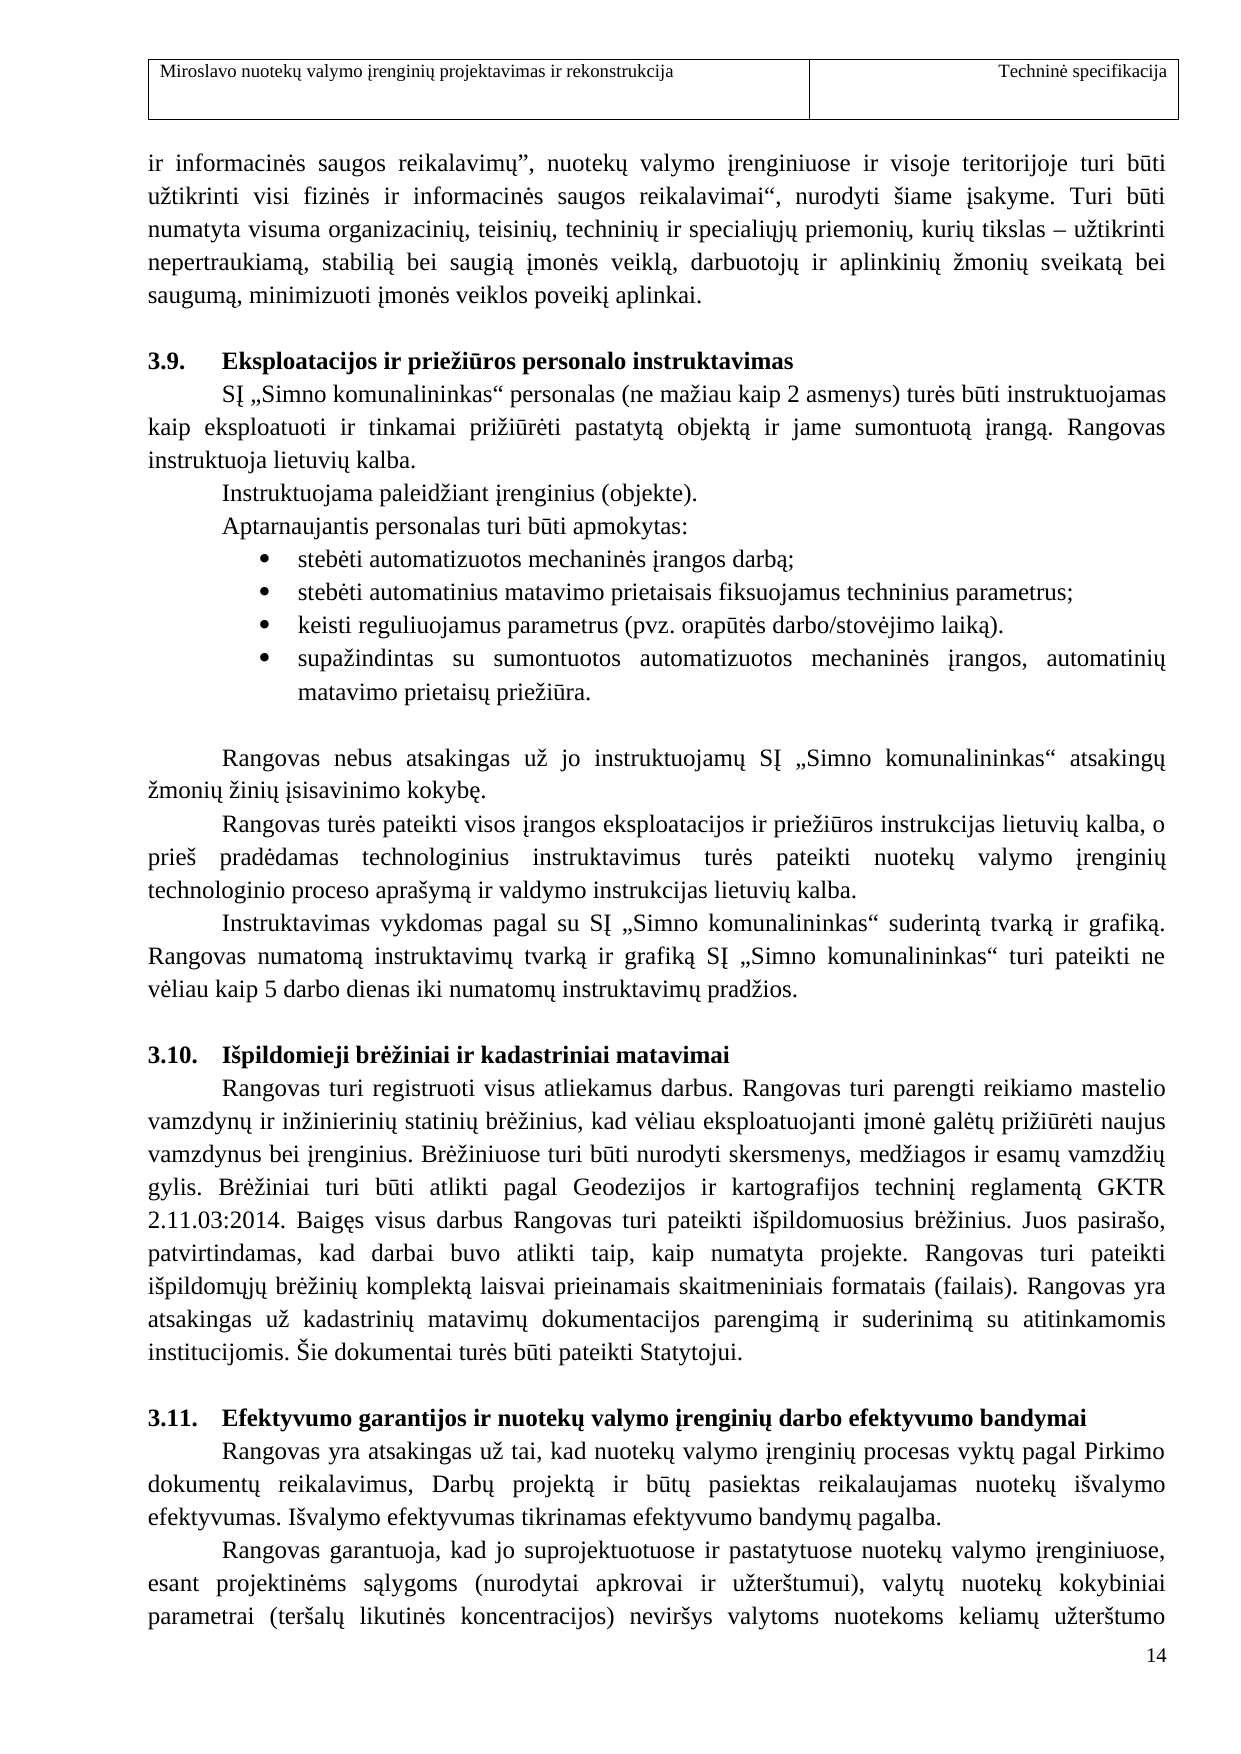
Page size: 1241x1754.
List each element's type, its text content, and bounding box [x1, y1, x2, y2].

text Rangovas yra atsakingas už tai, kad nuotekų valymo įrenginių procesas vyktų pagal Pirkimo dokumentų reikalavimus, Darbų projektą ir būtų pasiektas reikalaujamas nuotekų išvalymo efektyvumas. Išvalymo efektyvumas tikrinamas efektyvumo bandymų pagalba. [148, 1436, 1167, 1531]
text SĮ „Simno komunalininkas“ personalas (ne mažiau kaip 2 asmenys) turės būti instruktuojamas kaip eksploatuoti ir tinkamai prižiūrėti pastatytą objektą ir jame sumontuotą įrangą. Rangovas instruktuoja lietuvių kalba. [148, 379, 1167, 474]
subtitle Efektyvumo garantijos ir nuotekų valymo įrenginių darbo efektyvumo bandymai [148, 1403, 1167, 1432]
list stebėti automatinius matavimo prietaisais fiksuojamus techninius parametrus; [260, 577, 1167, 606]
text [148, 148, 1167, 309]
text Rangovas turi registruoti visus atliekamus darbus. Rangovas turi parengti reikiamo mastelio vamzdynų ir inžinierinių statinių brėžinius, kad vėliau eksploatuojanti įmonė galėtų prižiūrėti naujus vamzdynus bei įrenginius. Brėžiniuose turi būti nurodyti skersmenys, medžiagos ir esamų vamzdžių gylis. Brėžiniai turi būti atlikti pagal Geodezijos ir kartografijos techninį reglamentą GKTR 2.11.03:2014. Baigęs visus darbus Rangovas turi pateikti išpildomuosius brėžinius. Juos pasirašo, patvirtindamas, kad darbai buvo atlikti taip, kaip numatyta projekte. Rangovas turi pateikti išpildomųjų brėžinių komplektą laisvai prieinamais skaitmeniniais formatais (failais). Rangovas yra atsakingas už kadastrinių matavimų dokumentacijos parengimą ir suderinimą su atitinkamomis institucijomis. Šie dokumentai turės būti pateikti Statytojui. [148, 1073, 1167, 1366]
list stebėti automatizuotos mechaninės įrangos darbą; [260, 544, 1167, 573]
list supažindintas su sumontuotos automatizuotos mechaninės įrangos, automatinių matavimo prietaisų priežiūra. [260, 643, 1167, 705]
subtitle Išpildomieji brėžiniai ir kadastriniai matavimai [148, 1040, 1167, 1068]
list keisti reguliuojamus parametrus (pvz. orapūtės darbo/stovėjimo laiką). [260, 611, 1167, 639]
text Instruktuojama paleidžiant įrenginius (objekte). [148, 478, 1167, 507]
text Instruktavimas vykdomas pagal su SĮ „Simno komunalininkas“ suderintą tvarką ir grafiką. Rangovas numatomą instruktavimų tvarką ir grafiką SĮ „Simno komunalininkas“ turi pateikti ne vėliau kaip 5 darbo dienas iki numatomų instruktavimų pradžios. [148, 908, 1167, 1002]
text Rangovas nebus atsakingas už jo instruktuojamų SĮ „Simno komunalininkas“ atsakingų žmonių žinių įsisavinimo kokybę. [148, 743, 1167, 804]
text Aptarnaujantis personalas turi būti apmokytas: [148, 511, 1167, 540]
subtitle Eksploatacijos ir priežiūros personalo instruktavimas [148, 346, 1167, 375]
text Rangovas turės pateikti visos įrangos eksploatacijos ir priežiūros instrukcijas lietuvių kalba, o prieš pradėdamas technologinius instruktavimus turės pateikti nuotekų valymo įrenginių technologinio proceso aprašymą ir valdymo instrukcijas lietuvių kalba. [148, 809, 1167, 903]
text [148, 1535, 1167, 1630]
